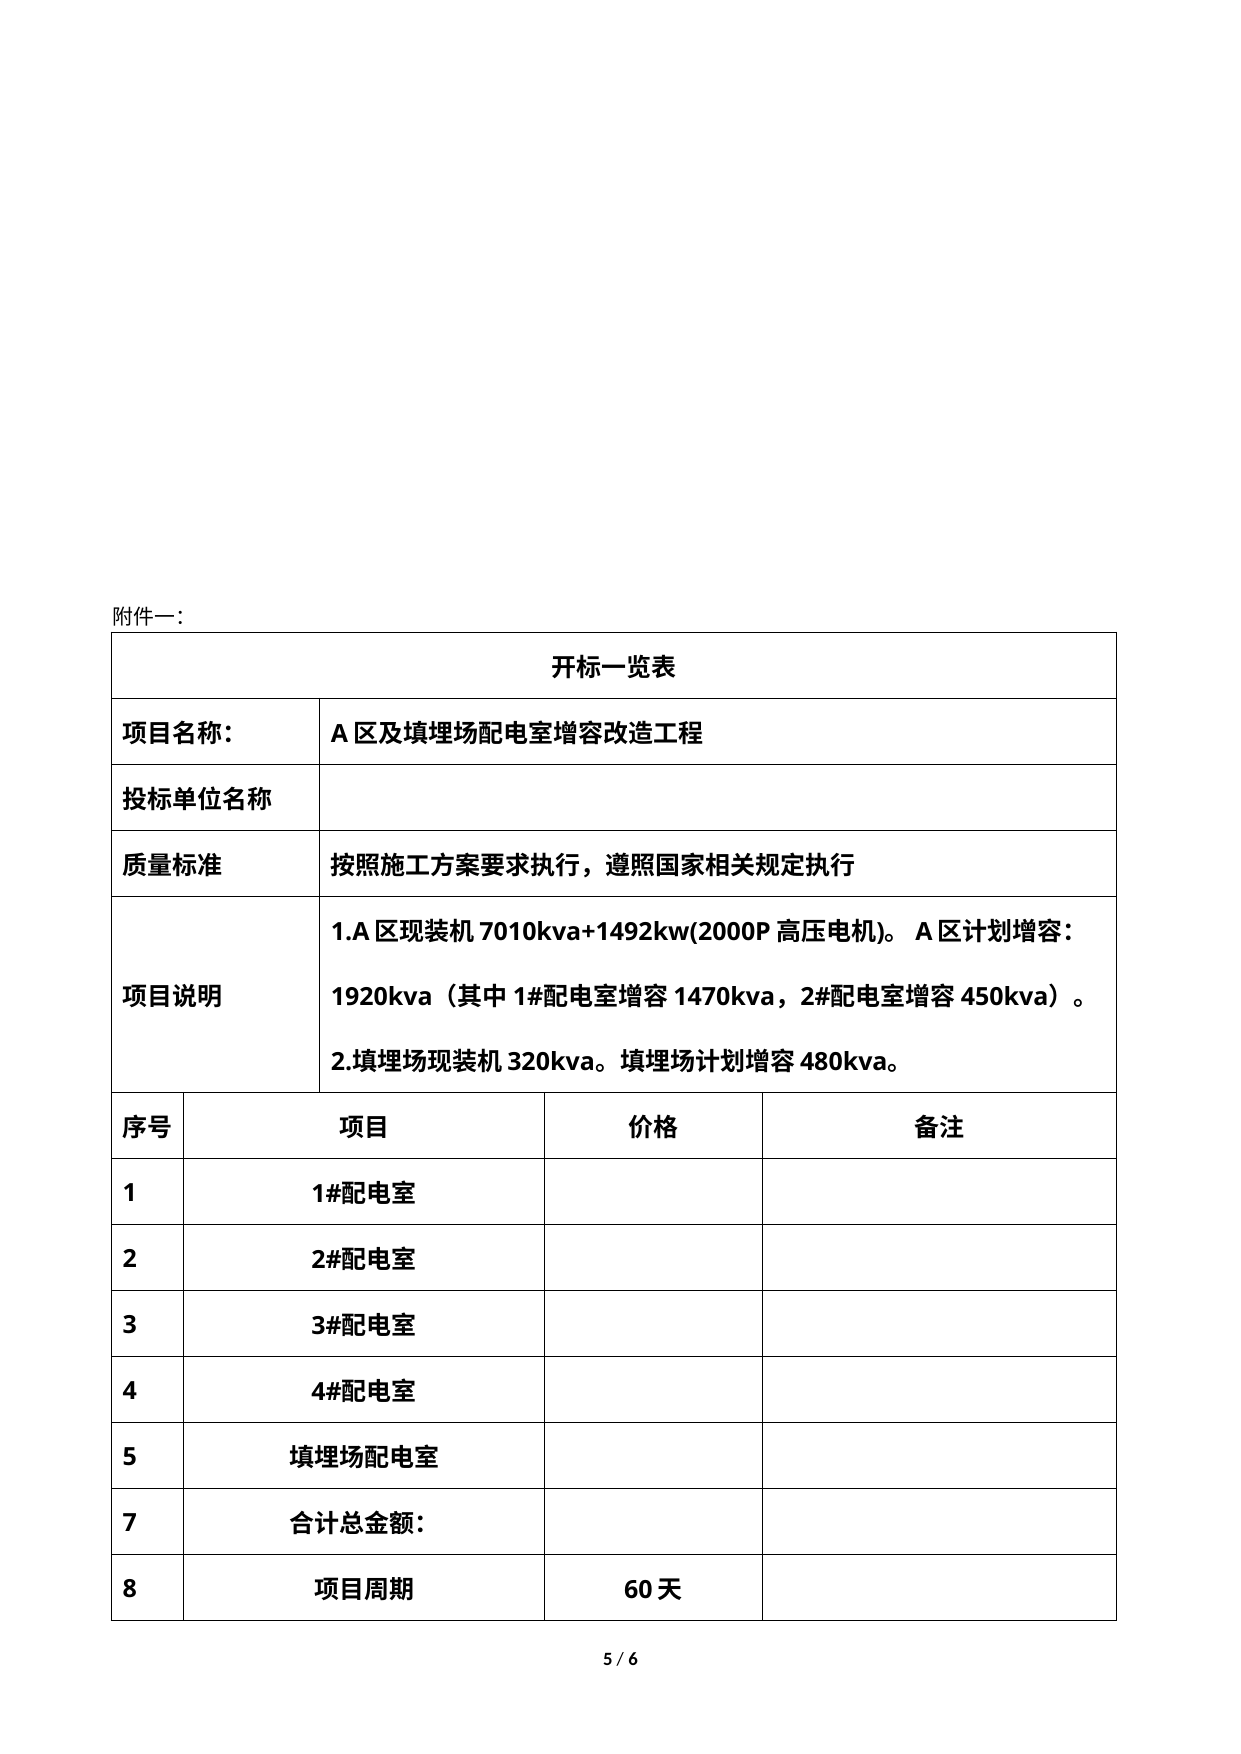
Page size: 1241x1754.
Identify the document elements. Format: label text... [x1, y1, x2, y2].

table_cell 3#配电室 [184, 1291, 544, 1356]
table_cell [763, 1357, 1116, 1422]
table_cell 2#配电室 [184, 1225, 544, 1290]
table_cell 合计总金额： [184, 1489, 544, 1554]
table_cell A区及填埋场配电室增容改造工程 [320, 699, 1116, 764]
table_cell 5 [112, 1423, 183, 1488]
table_cell [545, 1159, 762, 1224]
table_cell 1 [112, 1159, 183, 1224]
table_cell 质量标准 [112, 831, 319, 896]
table_cell 项目名称： [112, 699, 319, 764]
table_cell 按照施工方案要求执行，遵照国家相关规定执行 [320, 831, 1116, 896]
table_header 开标一览表 [112, 633, 1116, 698]
table_cell [545, 1225, 762, 1290]
table_cell [763, 1225, 1116, 1290]
table_cell 4#配电室 [184, 1357, 544, 1422]
table_cell [763, 1423, 1116, 1488]
text 附件一： [112, 599, 1128, 632]
table_cell 项目说明 [112, 897, 319, 1092]
table_cell [545, 1357, 762, 1422]
table_cell 项目 [184, 1093, 544, 1158]
table_cell [545, 1291, 762, 1356]
table_cell [320, 765, 1116, 830]
table_cell 序号 [112, 1093, 183, 1158]
table_cell 备注 [763, 1093, 1116, 1158]
table_cell 投标单位名称 [112, 765, 319, 830]
table_cell [545, 1489, 762, 1554]
table_cell [763, 1555, 1116, 1620]
table_cell 价格 [545, 1093, 762, 1158]
table_cell 填埋场配电室 [184, 1423, 544, 1488]
table_cell 1.A区现装机7010kva+1492kw(2000P高压电机)。 A区计划增容：1920kva（其中1#配电室增容1470kva，2#配电室增容450kva）。 2.填埋场现装机320kva。填埋场计划增容480kva。 [320, 897, 1116, 1092]
table_cell 4 [112, 1357, 183, 1422]
table_cell 3 [112, 1291, 183, 1356]
table_cell 7 [112, 1489, 183, 1554]
table_cell [763, 1489, 1116, 1554]
table_cell 项目周期 [184, 1555, 544, 1620]
table_cell [763, 1291, 1116, 1356]
table_cell 60天 [545, 1555, 762, 1620]
table_cell 2 [112, 1225, 183, 1290]
table_cell 1#配电室 [184, 1159, 544, 1224]
table_cell [763, 1159, 1116, 1224]
table_cell 8 [112, 1555, 183, 1620]
table_cell [545, 1423, 762, 1488]
